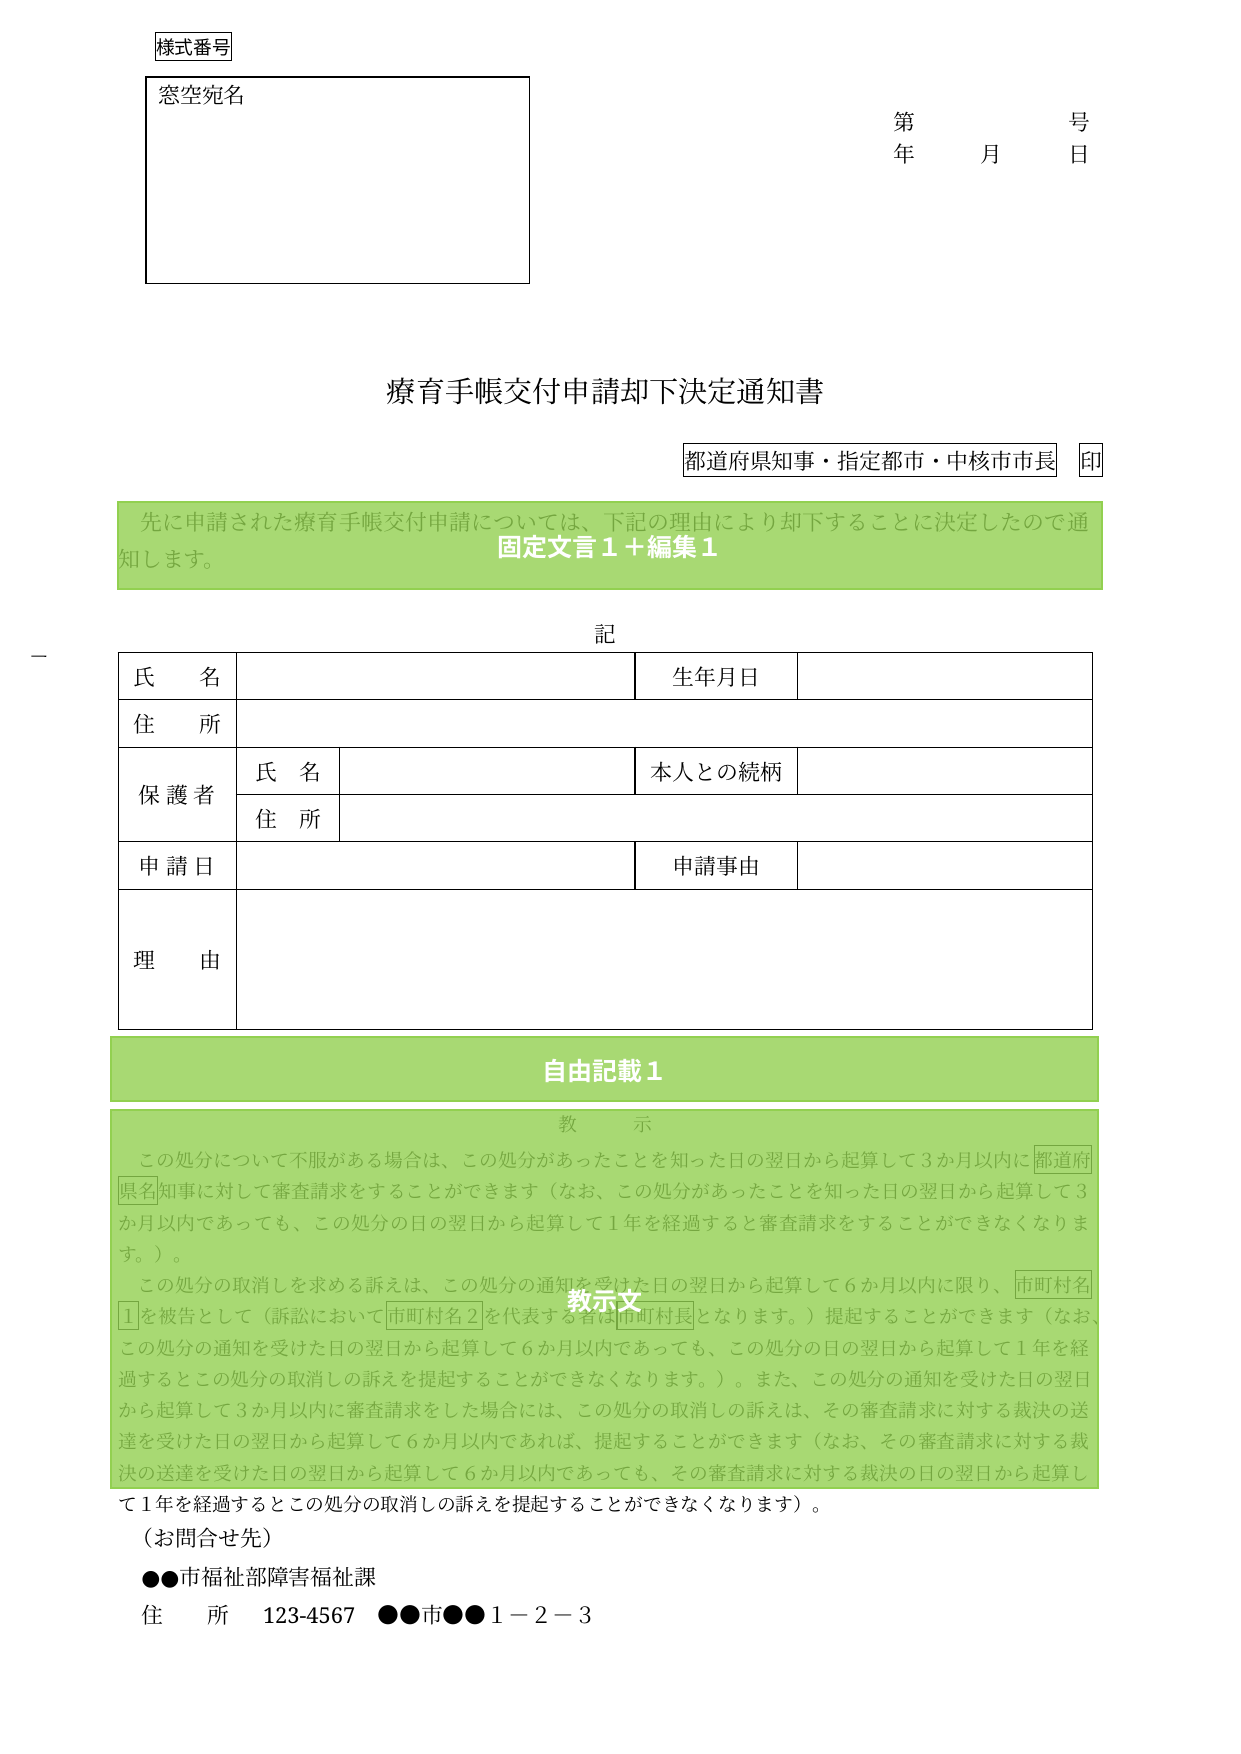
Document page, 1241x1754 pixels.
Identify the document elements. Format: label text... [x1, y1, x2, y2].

table_cell 申 請 日 [119, 842, 236, 888]
table_header 氏 名 [119, 653, 236, 699]
table_header [798, 653, 1092, 699]
table_header 生年月日 [636, 653, 797, 699]
table_cell 保 護 者 [119, 748, 236, 841]
table_cell [798, 842, 1092, 888]
table_cell [798, 748, 1092, 794]
table_cell 本人との続柄 [636, 748, 797, 794]
table_header （お問合せ先） [130, 1518, 1016, 1556]
table_cell 氏 名 [237, 748, 339, 794]
table_cell 住 所 [119, 700, 236, 747]
text 療育手帳交付申請却下決定通知書 [118, 352, 1092, 427]
table_header [237, 653, 634, 699]
table_cell 理 由 [119, 890, 236, 1029]
table_cell [237, 890, 1092, 1029]
table_cell 123-4567 ●●市●●１－２－３ [263, 1595, 1016, 1633]
table_cell 申請事由 [636, 842, 797, 888]
table_cell 住 所 [130, 1595, 263, 1633]
table_cell [237, 842, 634, 888]
text 記 [118, 614, 1092, 652]
table_cell 住 所 [237, 795, 339, 841]
table_cell [237, 700, 1092, 747]
table_cell [340, 748, 634, 794]
table_cell [340, 795, 1092, 841]
table_cell ●●市福祉部障害福祉課 [130, 1556, 1016, 1594]
